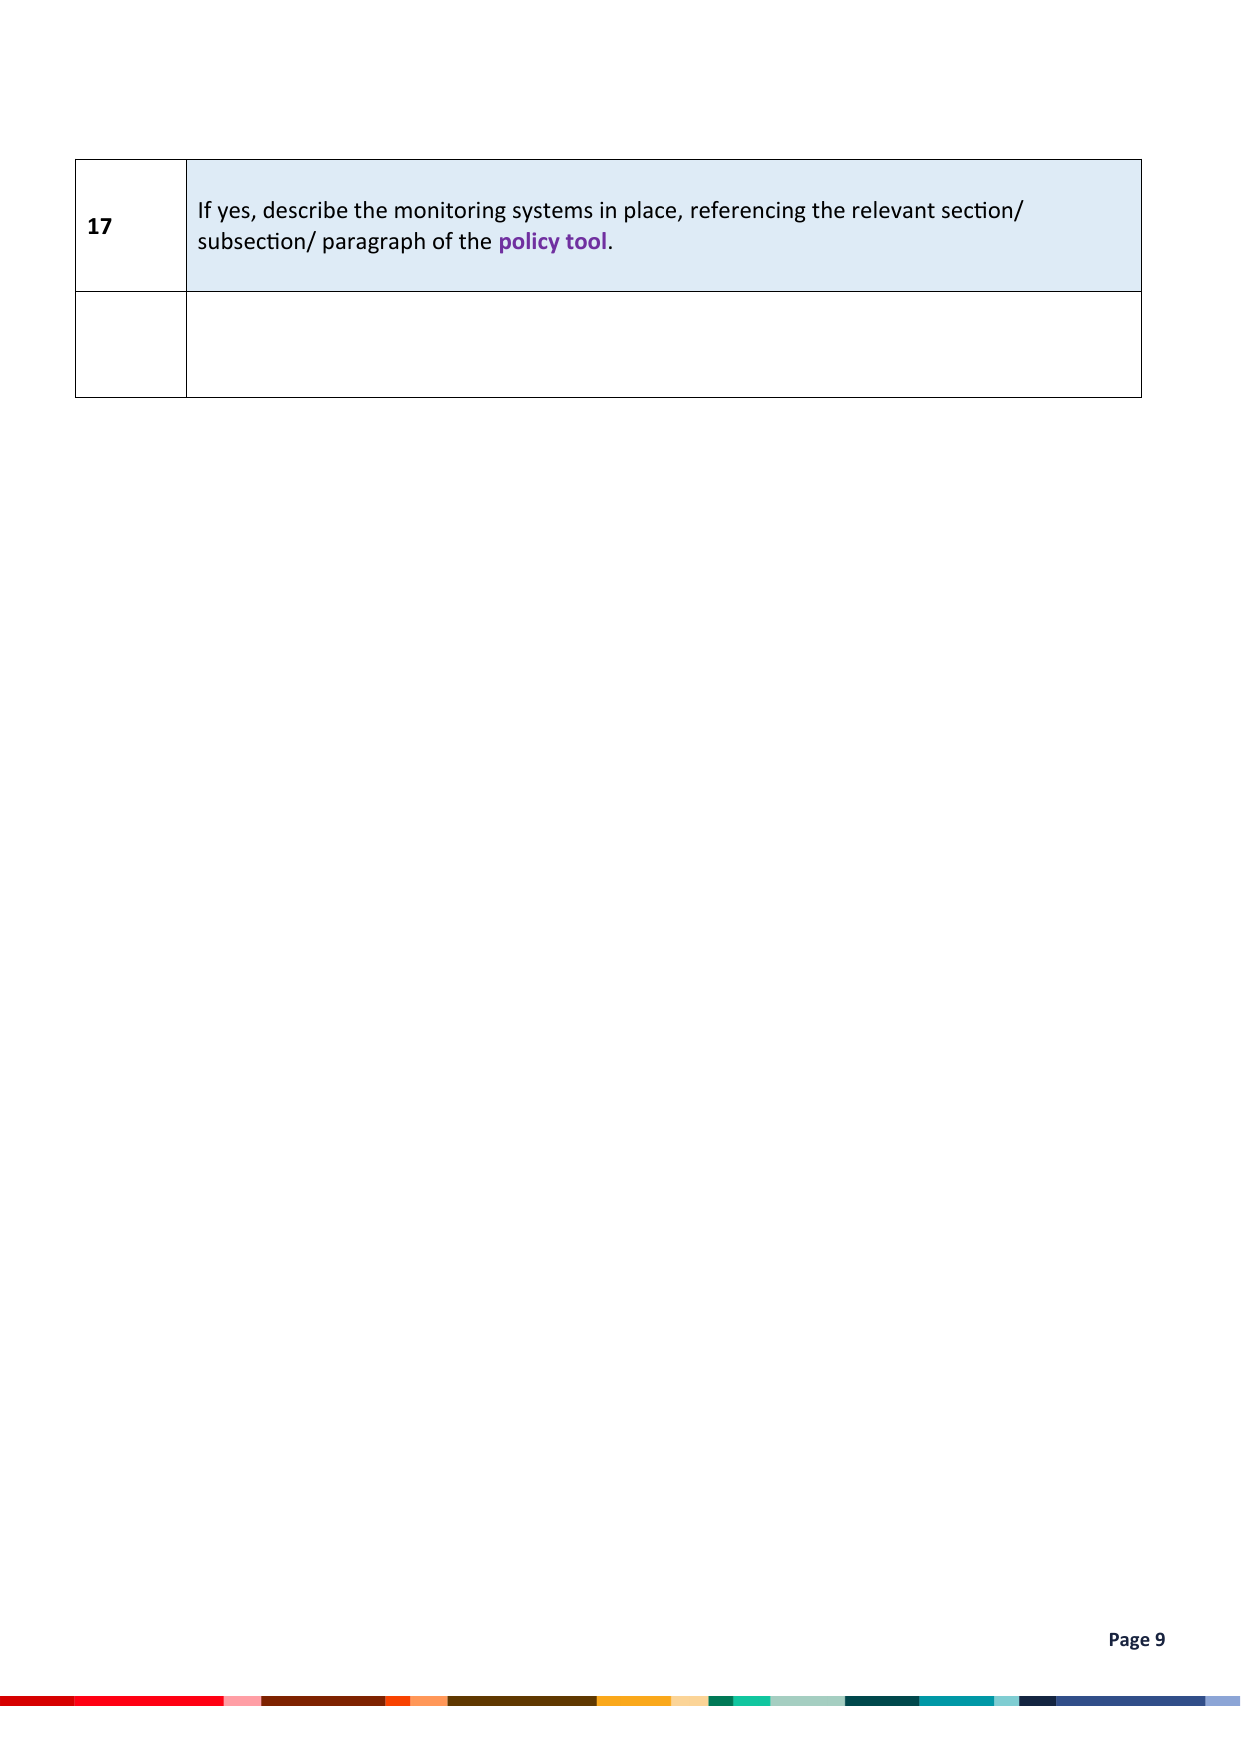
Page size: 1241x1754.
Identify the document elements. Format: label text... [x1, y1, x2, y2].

table_cell [76, 292, 186, 397]
table_cell [187, 292, 1141, 397]
table_cell 17 [76, 160, 186, 291]
table_cell If yes, describe the monitoring systems in place, referencing the relevant section/ subsection/ paragraph of the policy tool. [187, 160, 1141, 291]
picture [0, 1696, 1241, 1706]
